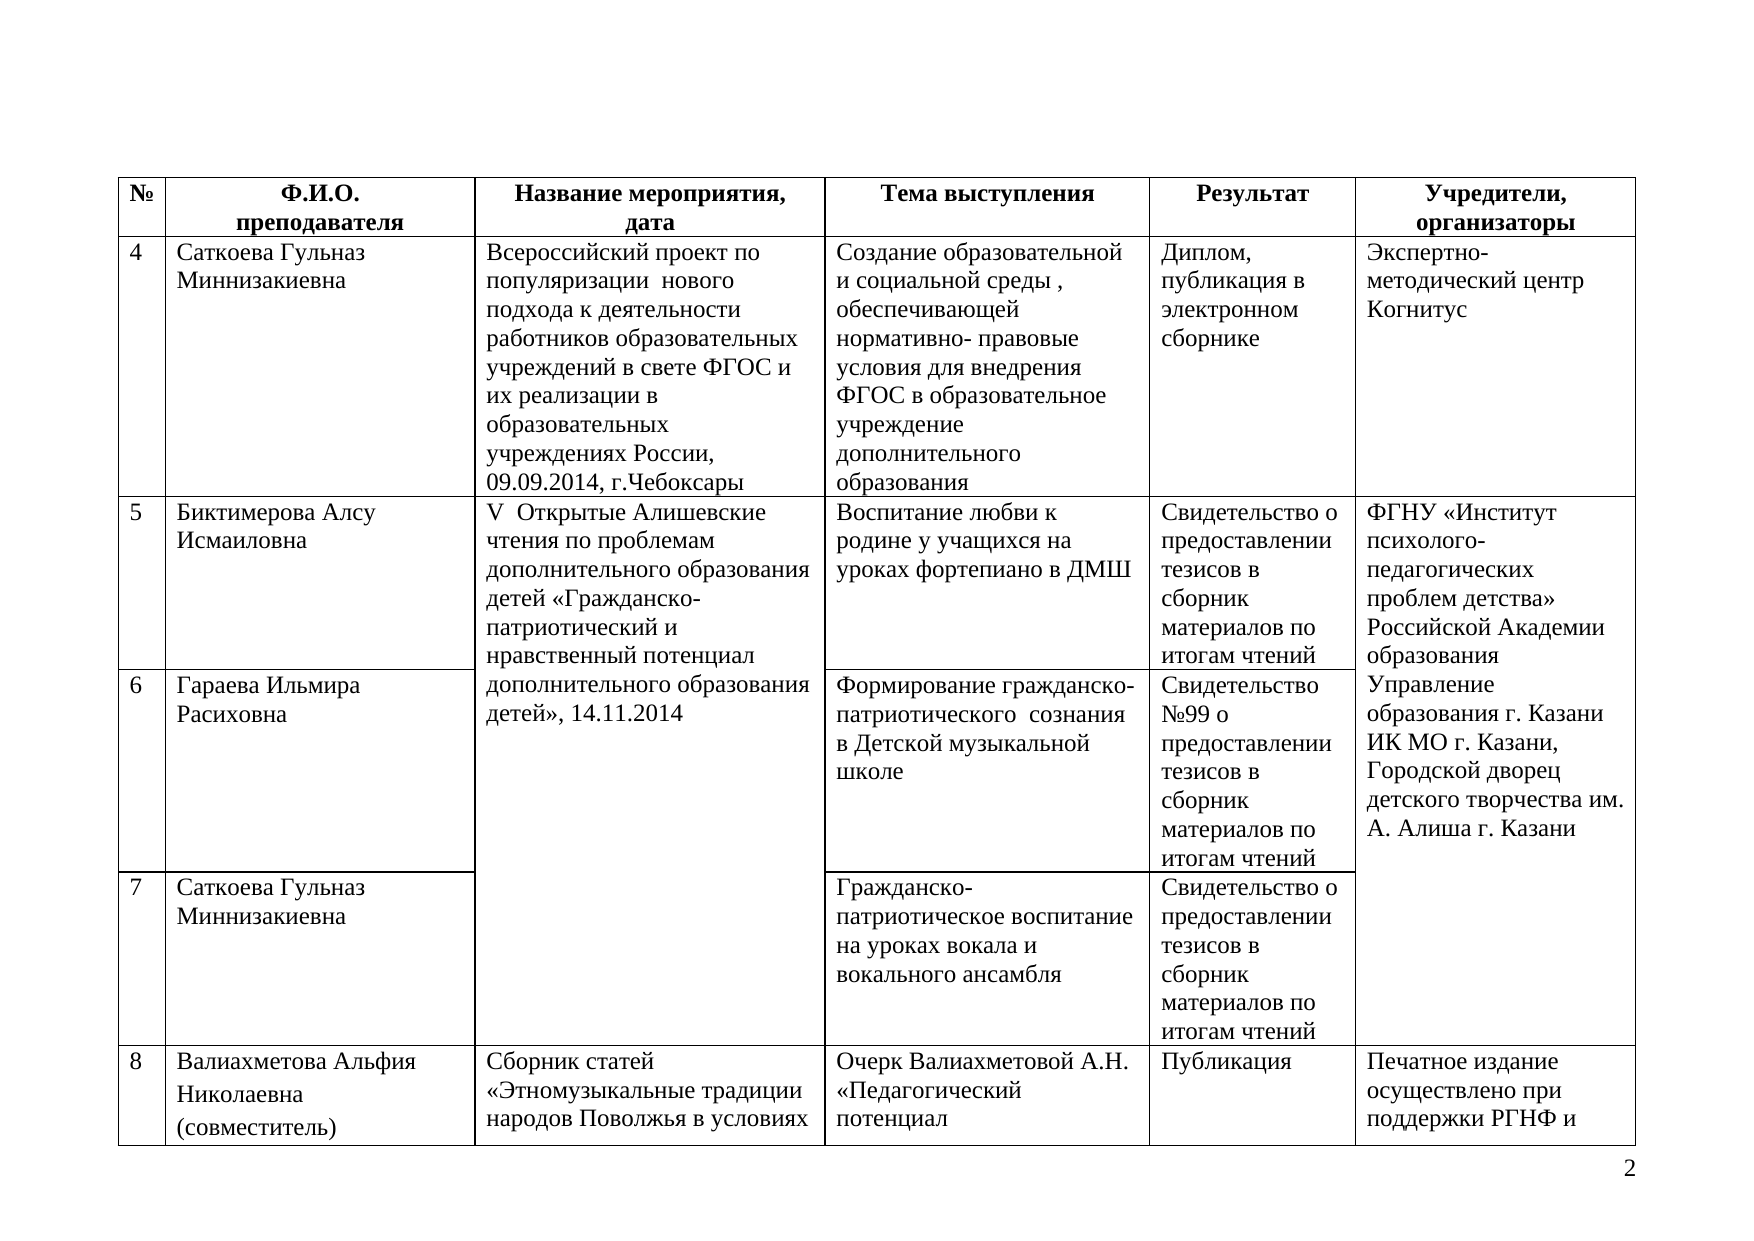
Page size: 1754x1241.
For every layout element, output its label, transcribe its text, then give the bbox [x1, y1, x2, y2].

table_cell Свидетельство о предоставлении тезисов в сборник материалов по итогам чтений [1150, 873, 1355, 1045]
table_cell Биктимерова Алсу Исмаиловна [166, 497, 474, 669]
table_header Тема выступления [826, 178, 1149, 236]
table_cell Экспертно-методический центр Когнитус [1356, 237, 1635, 496]
table_cell Гараева Ильмира Расиховна [166, 670, 474, 871]
table_cell Свидетельство о предоставлении тезисов в сборник материалов по итогам чтений [1150, 497, 1355, 669]
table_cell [826, 1046, 1149, 1145]
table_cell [1356, 1046, 1635, 1145]
table_cell 8 [119, 1046, 165, 1145]
table_header Ф.И.О. преподавателя [166, 178, 474, 236]
table_header № [119, 178, 165, 236]
table_cell Саткоева Гульназ Миннизакиевна [166, 873, 474, 1045]
table_cell Создание образовательной и социальной среды , обеспечивающей нормативно- правовые условия для внедрения ФГОС в образовательное учреждение дополнительного образования [826, 237, 1149, 496]
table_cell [166, 1046, 474, 1145]
table_cell Саткоева Гульназ Миннизакиевна [166, 237, 474, 496]
table_header Название мероприятия, дата [476, 178, 824, 236]
table_cell 5 [119, 497, 165, 669]
table_cell Воспитание любви к родине у учащихся на уроках фортепиано в ДМШ [826, 497, 1149, 669]
table_header Результат [1150, 178, 1355, 236]
table_cell Всероссийский проект по популяризации нового подхода к деятельности работников образовательных учреждений в свете ФГОС и их реализации в образовательных учреждениях России, 09.09.2014, г.Чебоксары [476, 237, 824, 496]
table_cell Публикация [1150, 1046, 1355, 1145]
table_cell Диплом, публикация в электронном сборнике [1150, 237, 1355, 496]
table_cell 4 [119, 237, 165, 496]
table_cell Формирование гражданско-патриотического сознания в Детской музыкальной школе [826, 670, 1149, 871]
table_cell Гражданско-патриотическое воспитание на уроках вокала и вокального ансамбля [826, 873, 1149, 1045]
table_cell ФГНУ «Институт психолого-педагогических проблем детства» Российской Академии образования Управление образования г. Казани ИК МО г. Казани, Городской дворец детского творчества им. А. Алиша г. Казани [1356, 497, 1635, 1045]
table_cell 6 [119, 670, 165, 871]
table_cell V Открытые Алишевские чтения по проблемам дополнительного образования детей «Гражданско-патриотический и нравственный потенциал дополнительного образования детей», 14.11.2014 [476, 497, 824, 1045]
table_cell 7 [119, 873, 165, 1045]
table_cell Свидетельство №99 о предоставлении тезисов в сборник материалов по итогам чтений [1150, 670, 1355, 871]
table_header Учредители, организаторы [1356, 178, 1635, 236]
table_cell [476, 1046, 824, 1145]
